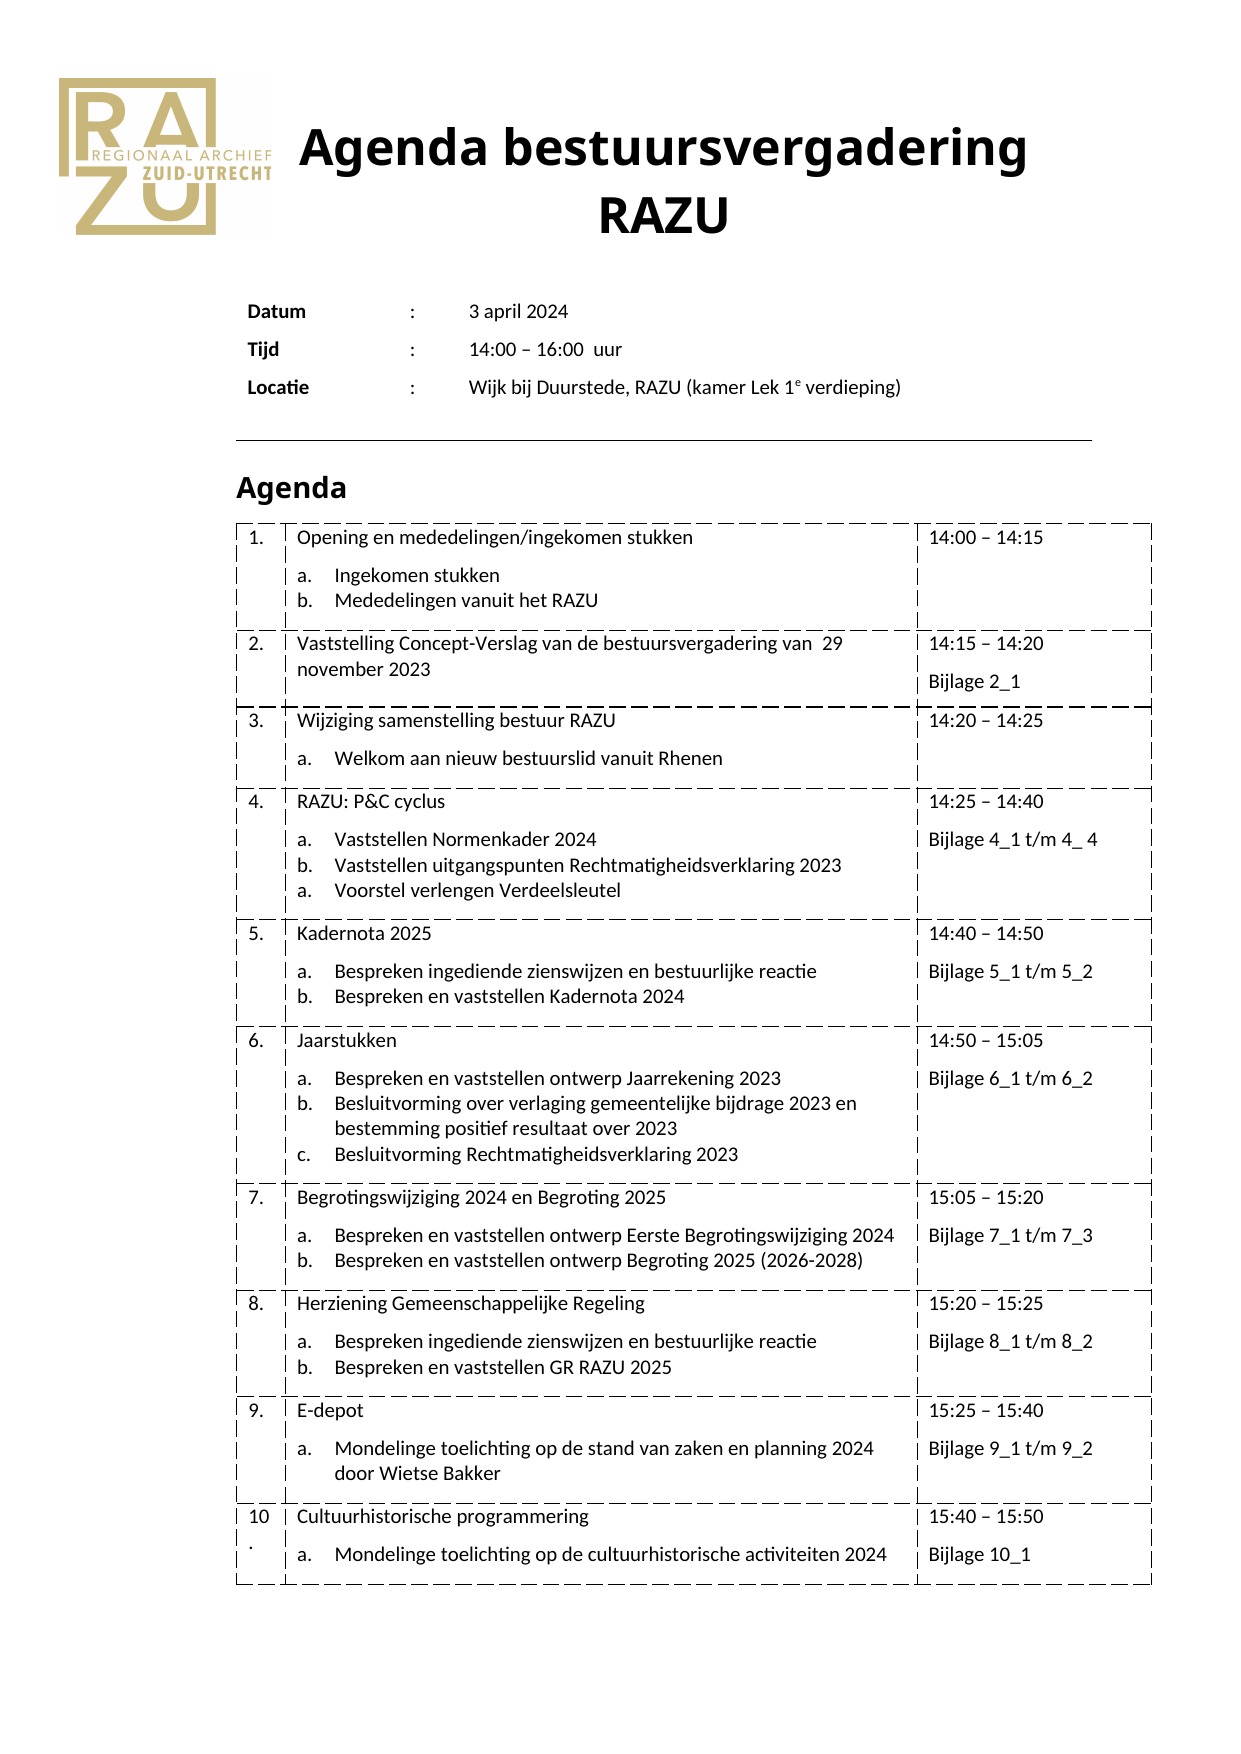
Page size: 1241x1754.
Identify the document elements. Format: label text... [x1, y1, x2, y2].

table_cell Wijk bij Duurstede, RAZU (kamer Lek 1e verdieping) [457, 374, 1062, 412]
table_cell Tijd [236, 336, 398, 374]
table_header 3 april 2024 [457, 299, 1062, 336]
table_cell Kadernota 2025 Bespreken ingediende zienswijzen en bestuurlijke reactie Bespreken en vaststellen Kadernota 2024 [286, 919, 917, 1026]
table_cell 14:20 – 14:25 [917, 706, 1152, 787]
table_cell 14:15 – 14:20 Bijlage 2_1 [917, 630, 1152, 706]
table_header : [398, 299, 457, 336]
table_cell RAZU: P&C cyclus Vaststellen Normenkader 2024 Vaststellen uitgangspunten Rechtmatigheidsverklaring 2023 Voorstel verlengen Verdeelsleutel [286, 788, 917, 919]
table_cell : [398, 374, 457, 412]
table_cell Locatie [236, 374, 398, 412]
table_cell 15:25 – 15:40 Bijlage 9_1 t/m 9_2 [917, 1396, 1152, 1502]
table_cell 3. [237, 706, 286, 787]
table_header Opening en mededelingen/ingekomen stukken Ingekomen stukken Mededelingen vanuit het RAZU [286, 523, 917, 629]
table_cell Vaststelling Concept-Verslag van de bestuursvergadering van 29 november 2023 [286, 630, 917, 706]
table_cell : [398, 336, 457, 374]
table_cell 9. [237, 1396, 286, 1502]
table_cell Wijziging samenstelling bestuur RAZU Welkom aan nieuw bestuurslid vanuit Rhenen [286, 706, 917, 787]
table_cell 14:00 – 16:00 uur [457, 336, 1062, 374]
table_header 14:00 – 14:15 [917, 523, 1152, 629]
table_cell 8. [237, 1290, 286, 1396]
table_cell 15:40 – 15:50 Bijlage 10_1 [917, 1503, 1152, 1583]
table_cell 14:40 – 14:50 Bijlage 5_1 t/m 5_2 [917, 919, 1152, 1026]
table_cell Jaarstukken Bespreken en vaststellen ontwerp Jaarrekening 2023 Besluitvorming over verlaging gemeentelijke bijdrage 2023 en bestemming positief resultaat over 2023 Besluitvorming Rechtmatigheidsverklaring 2023 [286, 1026, 917, 1183]
table_cell 2. [237, 630, 286, 706]
table_cell 10. [237, 1503, 286, 1583]
table_cell Begrotingswijziging 2024 en Begroting 2025 Bespreken en vaststellen ontwerp Eerste Begrotingswijziging 2024 Bespreken en vaststellen ontwerp Begroting 2025 (2026-2028) [286, 1183, 917, 1289]
table_cell 14:25 – 14:40 Bijlage 4_1 t/m 4_ 4 [917, 788, 1152, 919]
table_cell E-depot Mondelinge toelichting op de stand van zaken en planning 2024 door Wietse Bakker [286, 1396, 917, 1502]
table_cell 6. [237, 1026, 286, 1183]
table_cell 15:20 – 15:25 Bijlage 8_1 t/m 8_2 [917, 1290, 1152, 1396]
picture [59, 78, 272, 235]
table_cell Cultuurhistorische programmering Mondelinge toelichting op de cultuurhistorische activiteiten 2024 [286, 1503, 917, 1583]
table_cell 5. [237, 919, 286, 1026]
table_cell 4. [237, 788, 286, 919]
table_header Datum [236, 299, 398, 336]
table_cell 7. [237, 1183, 286, 1289]
subtitle Agenda [236, 468, 1092, 507]
table_header 1. [237, 523, 286, 629]
table_cell Herziening Gemeenschappelijke Regeling Bespreken ingediende zienswijzen en bestuurlijke reactie Bespreken en vaststellen GR RAZU 2025 [286, 1290, 917, 1396]
table_cell 14:50 – 15:05 Bijlage 6_1 t/m 6_2 [917, 1026, 1152, 1183]
table_cell 15:05 – 15:20 Bijlage 7_1 t/m 7_3 [917, 1183, 1152, 1289]
